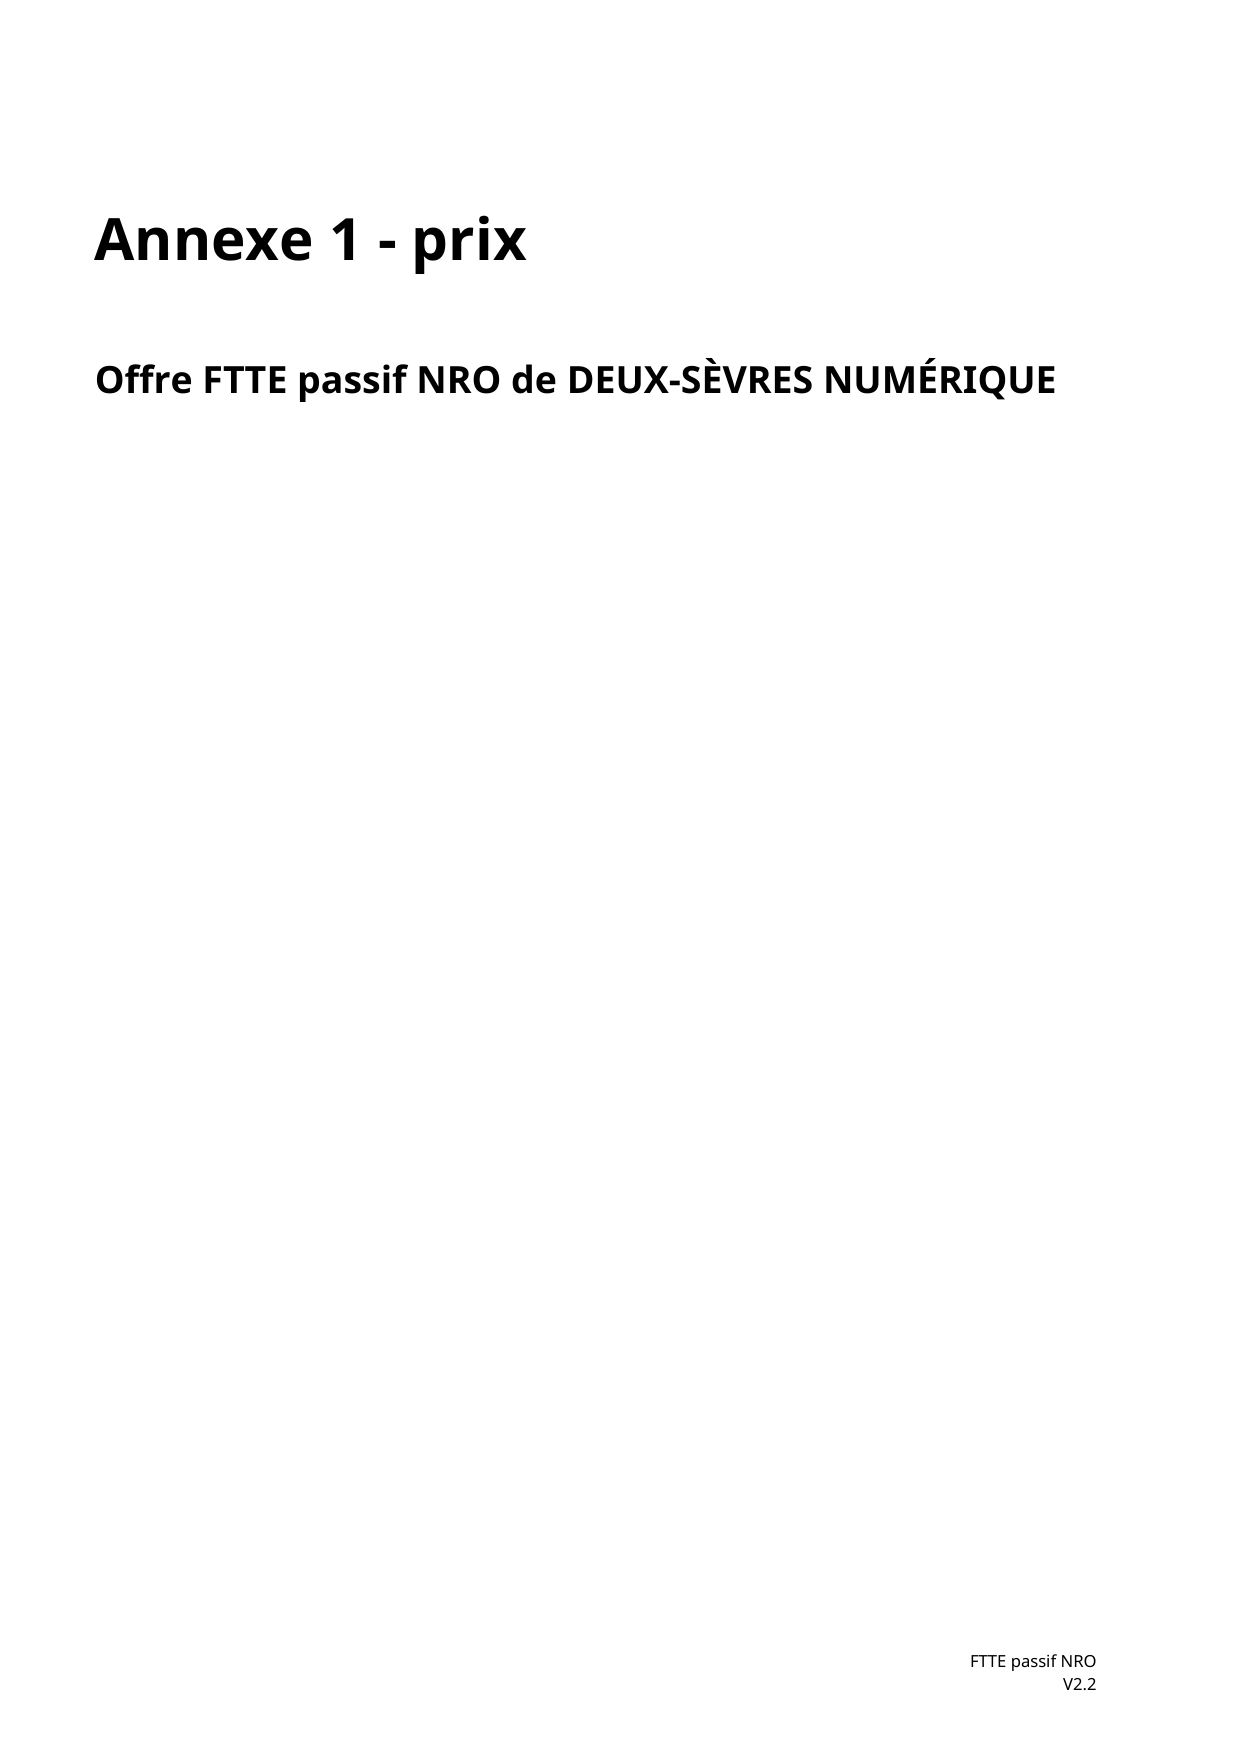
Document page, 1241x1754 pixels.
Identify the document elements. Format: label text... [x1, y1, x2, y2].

text Offre FTTE passif NRO de DEUX-SÈVRES NUMÉRIQUE [94, 353, 1134, 404]
text Annexe 1 - prix [94, 198, 1134, 277]
